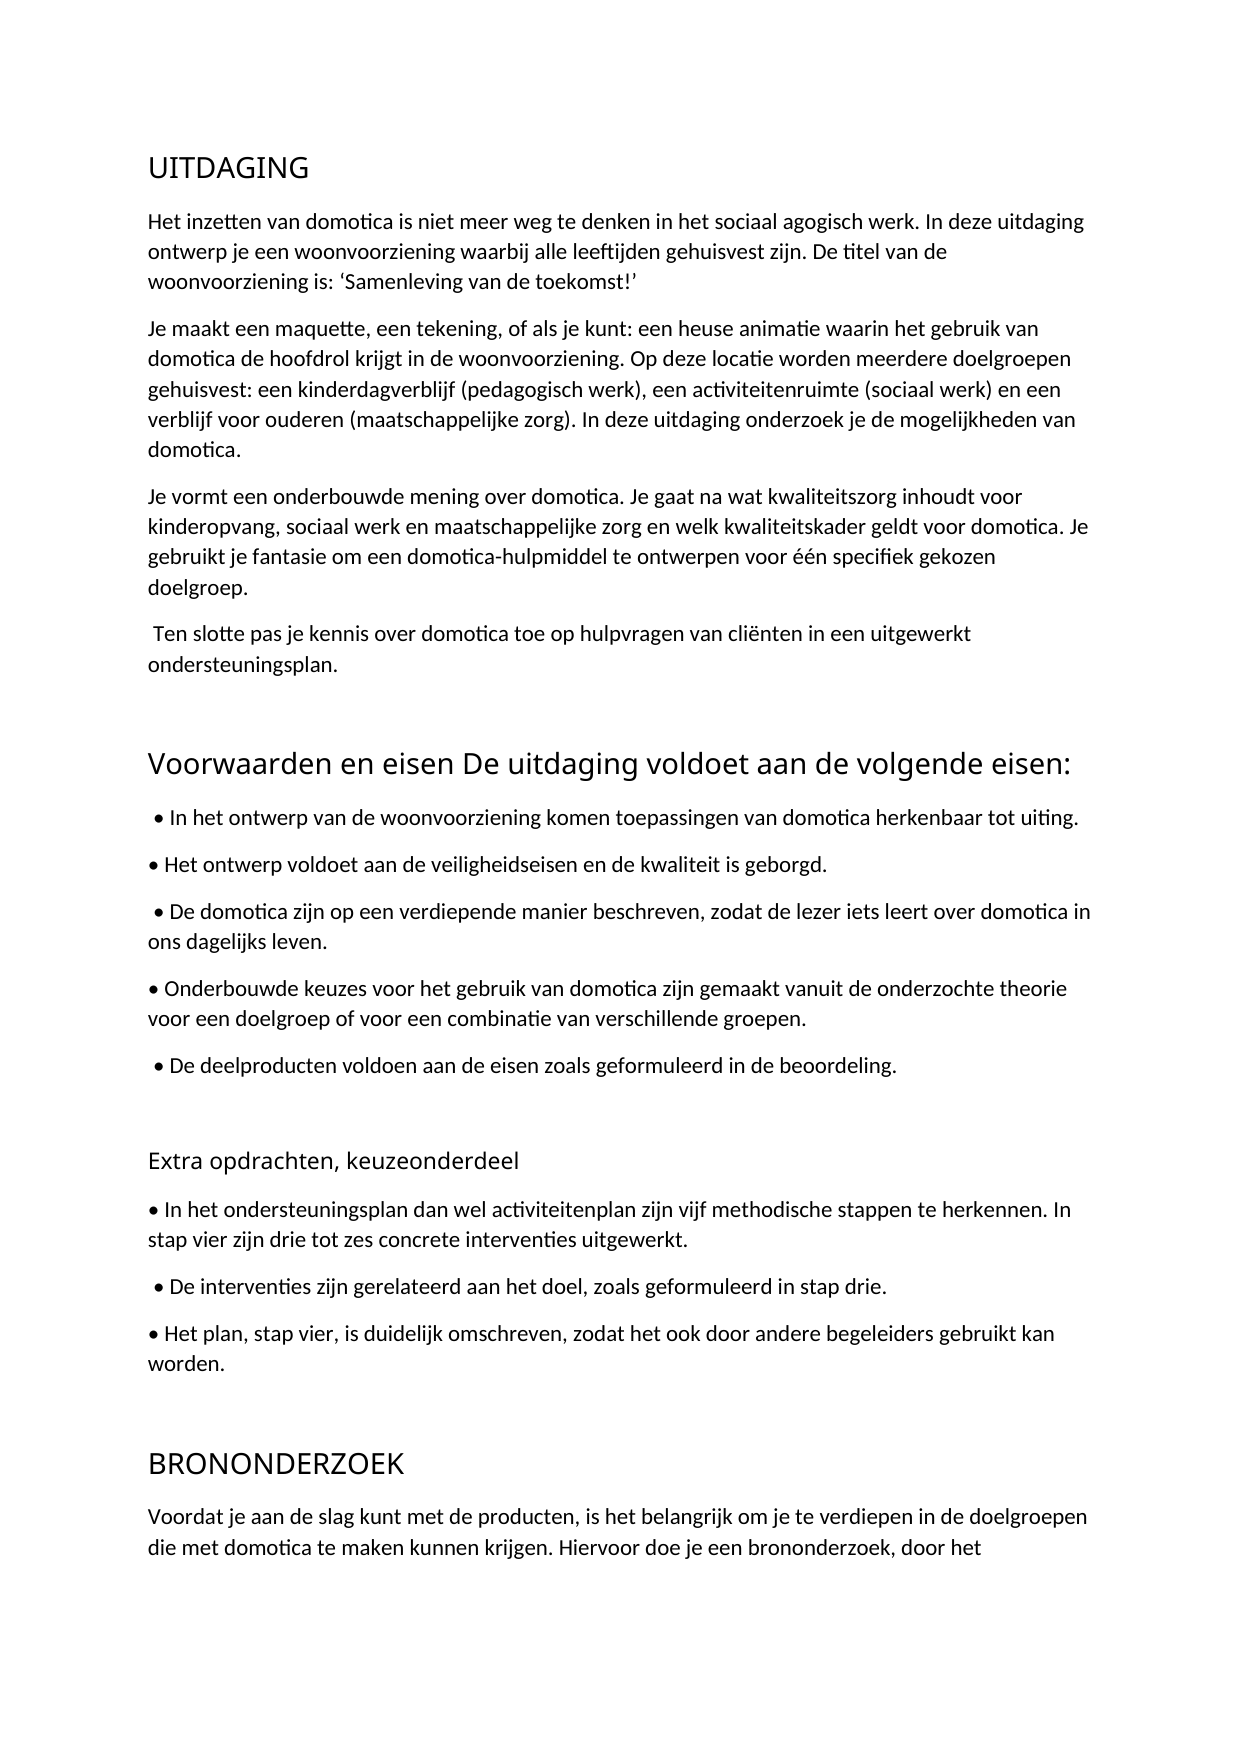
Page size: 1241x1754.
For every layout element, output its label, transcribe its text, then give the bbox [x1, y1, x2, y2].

text UITDAGING [148, 148, 1093, 187]
text BRONONDERZOEK [148, 1443, 1093, 1483]
text • In het ondersteuningsplan dan wel activiteitenplan zijn vijf methodische stappen te herkennen. In stap vier zijn drie tot zes concrete interventies uitgewerkt. [148, 1195, 1093, 1253]
text • De domotica zijn op een verdiepende manier beschreven, zodat de lezer iets leert over domotica in ons dagelijks leven. [148, 897, 1093, 955]
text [148, 1502, 1093, 1561]
text Je maakt een maquette, een tekening, of als je kunt: een heuse animatie waarin het gebruik van domotica de hoofdrol krijgt in de woonvoorziening. Op deze locatie worden meerdere doelgroepen gehuisvest: een kinderdagverblijf (pedagogisch werk), een activiteitenruimte (sociaal werk) en een verblijf voor ouderen (maatschappelijke zorg). In deze uitdaging onderzoek je de mogelijkheden van domotica. [148, 314, 1093, 463]
text • In het ontwerp van de woonvoorziening komen toepassingen van domotica herkenbaar tot uiting. [148, 803, 1093, 831]
text Voorwaarden en eisen De uitdaging voldoet aan de volgende eisen: [148, 743, 1093, 783]
text Extra opdrachten, keuzeonderdeel [148, 1145, 1093, 1176]
text • De deelproducten voldoen aan de eisen zoals geformuleerd in de beoordeling. [148, 1051, 1093, 1079]
text • Het plan, stap vier, is duidelijk omschreven, zodat het ook door andere begeleiders gebruikt kan worden. [148, 1319, 1093, 1377]
text Ten slotte pas je kennis over domotica toe op hulpvragen van cliënten in een uitgewerkt ondersteuningsplan. [148, 619, 1093, 678]
text • De interventies zijn gerelateerd aan het doel, zoals geformuleerd in stap drie. [148, 1272, 1093, 1300]
text • Onderbouwde keuzes voor het gebruik van domotica zijn gemaakt vanuit de onderzochte theorie voor een doelgroep of voor een combinatie van verschillende groepen. [148, 974, 1093, 1032]
text Het inzetten van domotica is niet meer weg te denken in het sociaal agogisch werk. In deze uitdaging ontwerp je een woonvoorziening waarbij alle leeftijden gehuisvest zijn. De titel van de woonvoorziening is: ‘Samenleving van de toekomst!’ [148, 207, 1093, 296]
text Je vormt een onderbouwde mening over domotica. Je gaat na wat kwaliteitszorg inhoudt voor kinderopvang, sociaal werk en maatschappelijke zorg en welk kwaliteitskader geldt voor domotica. Je gebruikt je fantasie om een domotica-hulpmiddel te ontwerpen voor één specifiek gekozen doelgroep. [148, 482, 1093, 601]
text • Het ontwerp voldoet aan de veiligheidseisen en de kwaliteit is geborgd. [148, 850, 1093, 878]
